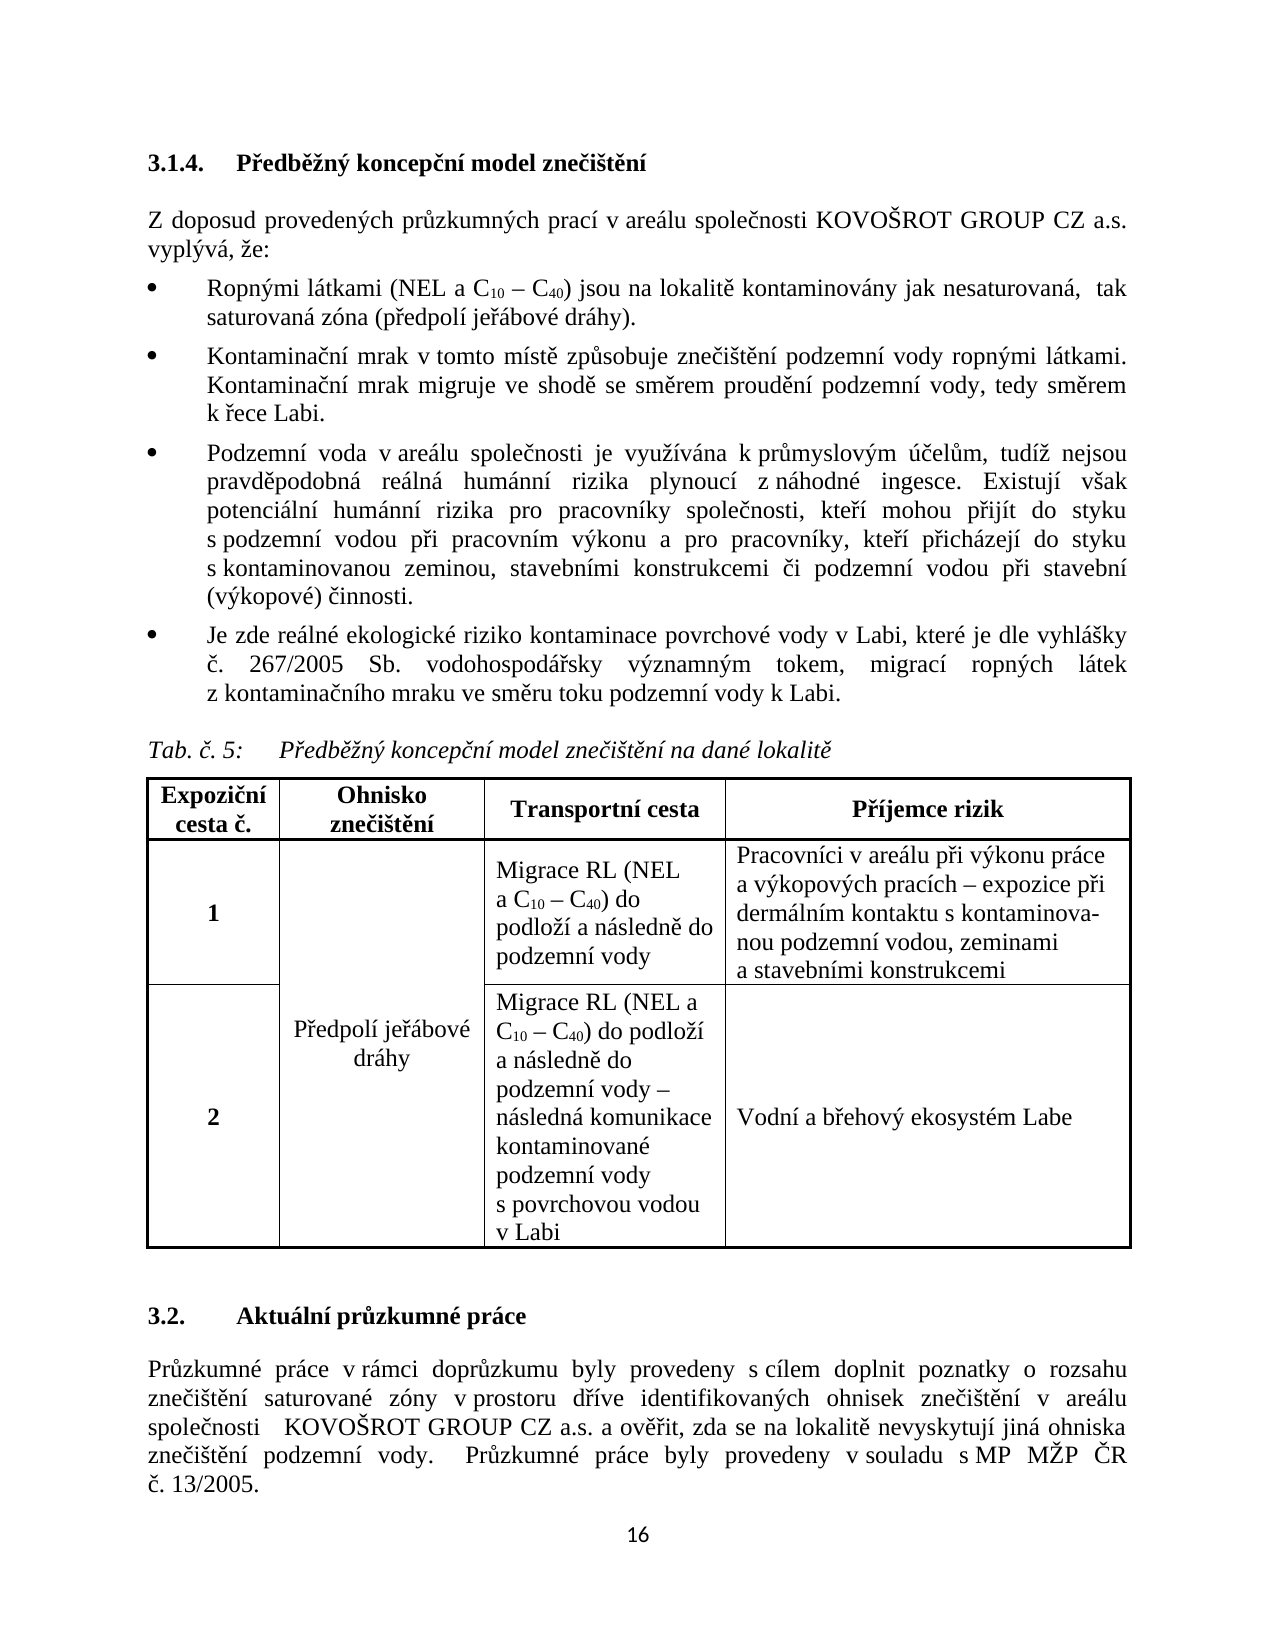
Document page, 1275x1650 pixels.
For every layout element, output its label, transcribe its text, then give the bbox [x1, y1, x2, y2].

text Průzkumné práce v rámci doprůzkumu byly provedeny s cílem doplnit poznatky o rozsahu znečištění saturované zóny v prostoru dříve identifikovaných ohnisek znečištění v areálu společnosti KOVOŠROT GROUP CZ a.s. a ověřit, zda se na lokalitě nevyskytují jiná ohniska znečištění podzemní vody. Průzkumné práce byly provedeny v souladu s MP MŽP ČR č. 13/2005. [148, 1354, 1127, 1498]
table_cell Předpolí jeřábové dráhy [280, 841, 484, 1246]
table_cell 1 [149, 841, 279, 984]
table_header Ohnisko znečištění [280, 780, 484, 837]
list Podzemní voda v areálu společnosti je využívána k průmyslovým účelům, tudíž nejsou pravděpodobná reálná humánní rizika plynoucí z náhodné ingesce. Existují však potenciální humánní rizika pro pracovníky společnosti, kteří mohou přijít do styku s podzemní vodou při pracovním výkonu a pro pracovníky, kteří přicházejí do styku s kontaminovanou zeminou, stavebními konstrukcemi či podzemní vodou při stavební (výkopové) činnosti. [148, 438, 1127, 610]
table_cell Vodní a břehový ekosystém Labe [726, 985, 1129, 1246]
table_header Příjemce rizik [726, 780, 1129, 837]
table_cell Migrace RL (NEL a C10 – C40) do podloží a následně do podzemní vody – následná komunikace kontaminované podzemní vody s povrchovou vodou v Labi [485, 985, 725, 1246]
table_cell Pracovníci v areálu při výkonu práce a výkopových pracích – expozice při dermálním kontaktu s kontaminova-nou podzemní vodou, zeminami a stavebními konstrukcemi [726, 841, 1129, 984]
table_header Expoziční cesta č. [149, 780, 279, 837]
text Předběžný koncepční model znečištění na dané lokalitě [148, 736, 1127, 764]
list Kontaminační mrak v tomto místě způsobuje znečištění podzemní vody ropnými látkami. Kontaminační mrak migruje ve shodě se směrem proudění podzemní vody, tedy směrem k řece Labi. [148, 341, 1127, 427]
text Z doposud provedených průzkumných prací v areálu společnosti KOVOŠROT GROUP CZ a.s. vyplývá, že: [148, 205, 1127, 263]
table_cell 2 [149, 985, 279, 1246]
table_cell Migrace RL (NEL a C10 – C40) do podloží a následně do podzemní vody [485, 841, 725, 984]
text Aktuální průzkumné práce [148, 1301, 1127, 1330]
list Ropnými látkami (NEL a C10 – C40) jsou na lokalitě kontaminovány jak nesaturovaná, tak saturovaná zóna (předpolí jeřábové dráhy). [148, 273, 1127, 331]
list Je zde reálné ekologické riziko kontaminace povrchové vody v Labi, které je dle vyhlášky č. 267/2005 Sb. vodohospodářsky významným tokem, migrací ropných látek z kontaminačního mraku ve směru toku podzemní vody k Labi. [148, 621, 1127, 707]
text Předběžný koncepční model znečištění [148, 148, 1127, 176]
table_header Transportní cesta [485, 780, 725, 837]
